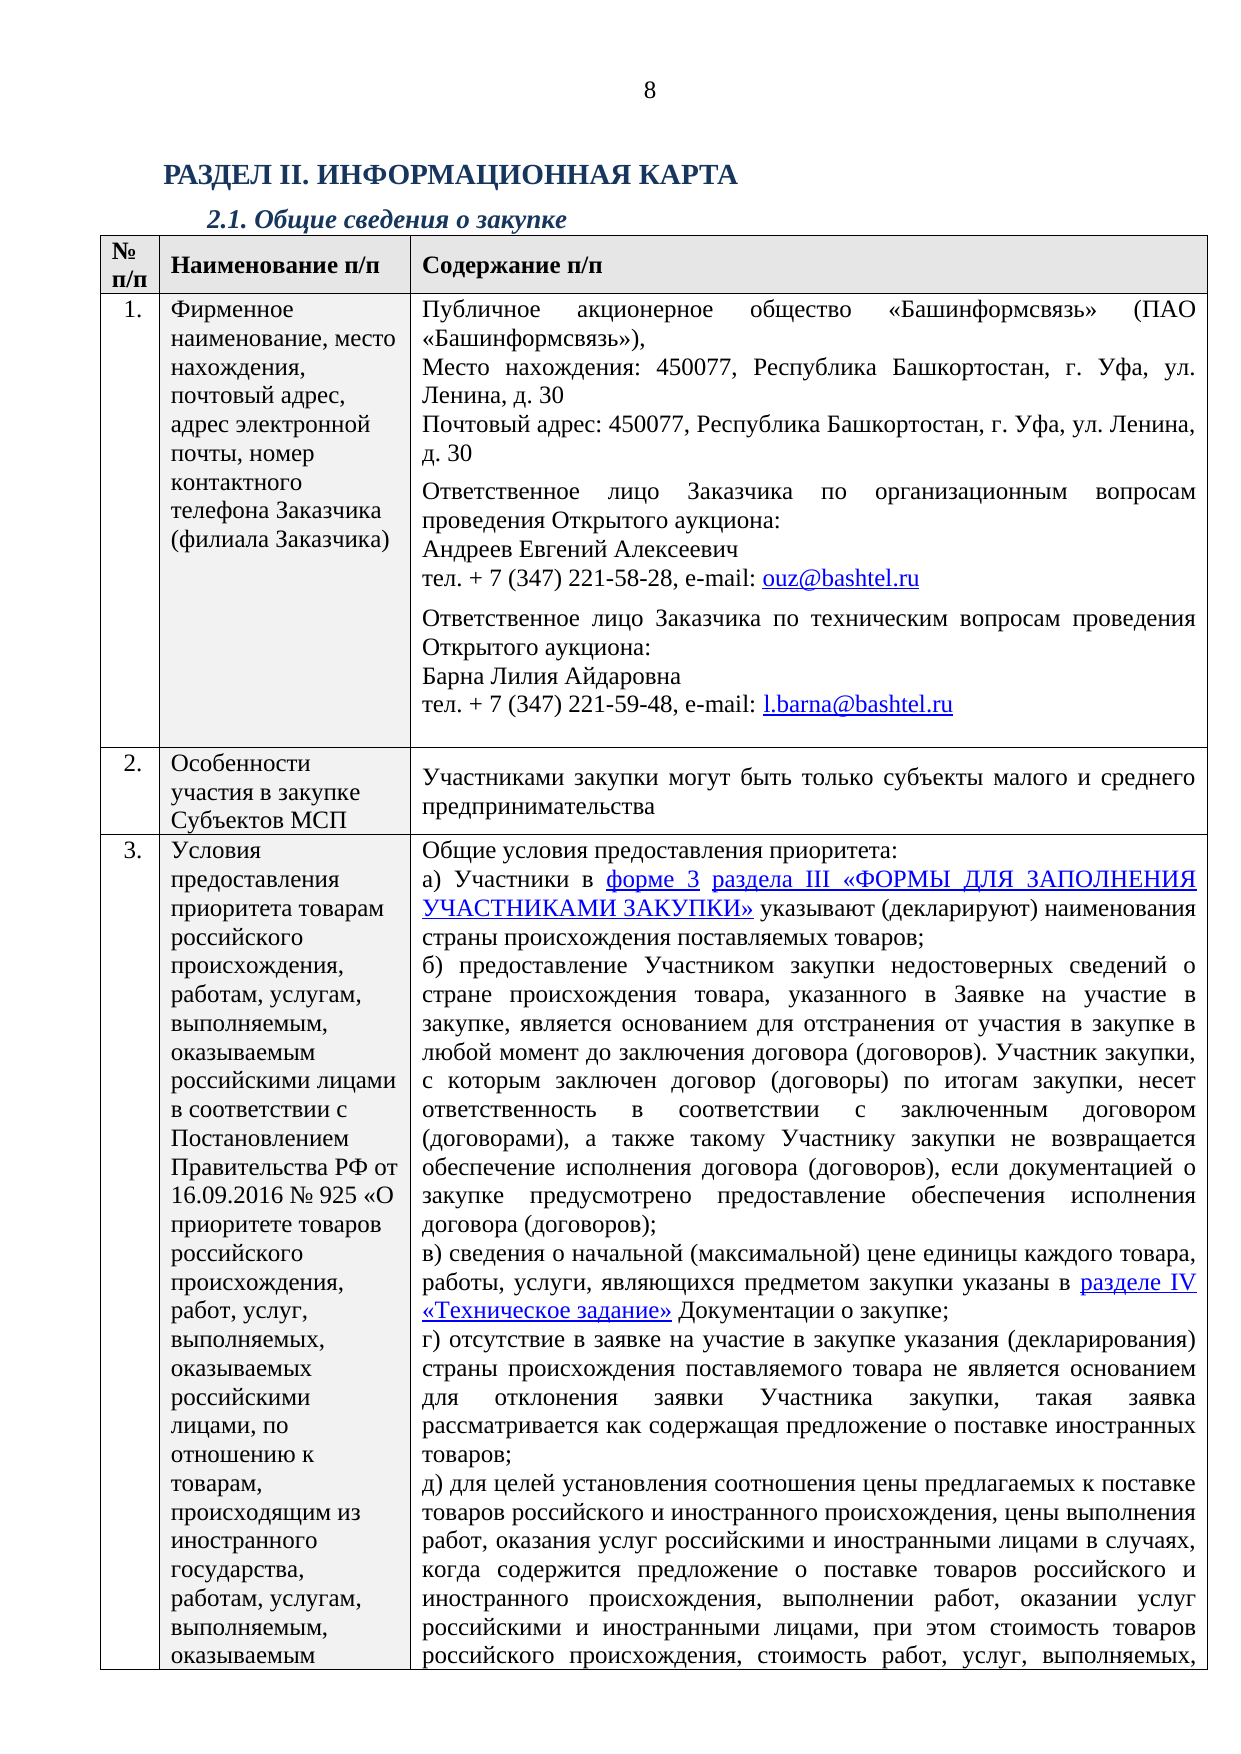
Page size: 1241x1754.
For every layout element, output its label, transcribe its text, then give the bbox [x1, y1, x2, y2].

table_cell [411, 835, 1207, 1669]
text РАЗДЕЛ II. ИНФОРМАЦИОННАЯ КАРТА [163, 157, 1181, 191]
table_cell Публичное акционерное общество «Башинформсвязь» (ПАО «Башинформсвязь»), Место нахождения: 450077, Республика Башкортостан, г. Уфа, ул. Ленина, д. 30 Почтовый адрес: 450077, Республика Башкортостан, г. Уфа, ул. Ленина, д. 30 Ответственное лицо Заказчика по организационным вопросам проведения Открытого аукциона: Андреев Евгений Алексеевич тел. + 7 (347) 221-58-28, e-mail: ouz@bashtel.ru Ответственное лицо Заказчика по техническим вопросам проведения Открытого аукциона: Барна Лилия Айдаровна тел. + 7 (347) 221-59-48, e-mail: l.barna@bashtel.ru [411, 294, 1207, 747]
table_cell [101, 748, 159, 834]
text 2.1. Общие сведения о закупке [207, 203, 1181, 235]
table_cell Фирменное наименование, место нахождения, почтовый адрес, адрес электронной почты, номер контактного телефона Заказчика (филиала Заказчика) [160, 294, 410, 747]
table_cell Особенности участия в закупке Субъектов МСП [160, 748, 410, 834]
table_header № п/п [101, 236, 159, 293]
table_cell [101, 835, 159, 1669]
table_header Содержание п/п [411, 236, 1207, 293]
table_header Наименование п/п [160, 236, 410, 293]
table_cell [101, 294, 159, 747]
table_cell Участниками закупки могут быть только субъекты малого и среднего предпринимательства [411, 748, 1207, 834]
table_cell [160, 835, 410, 1669]
